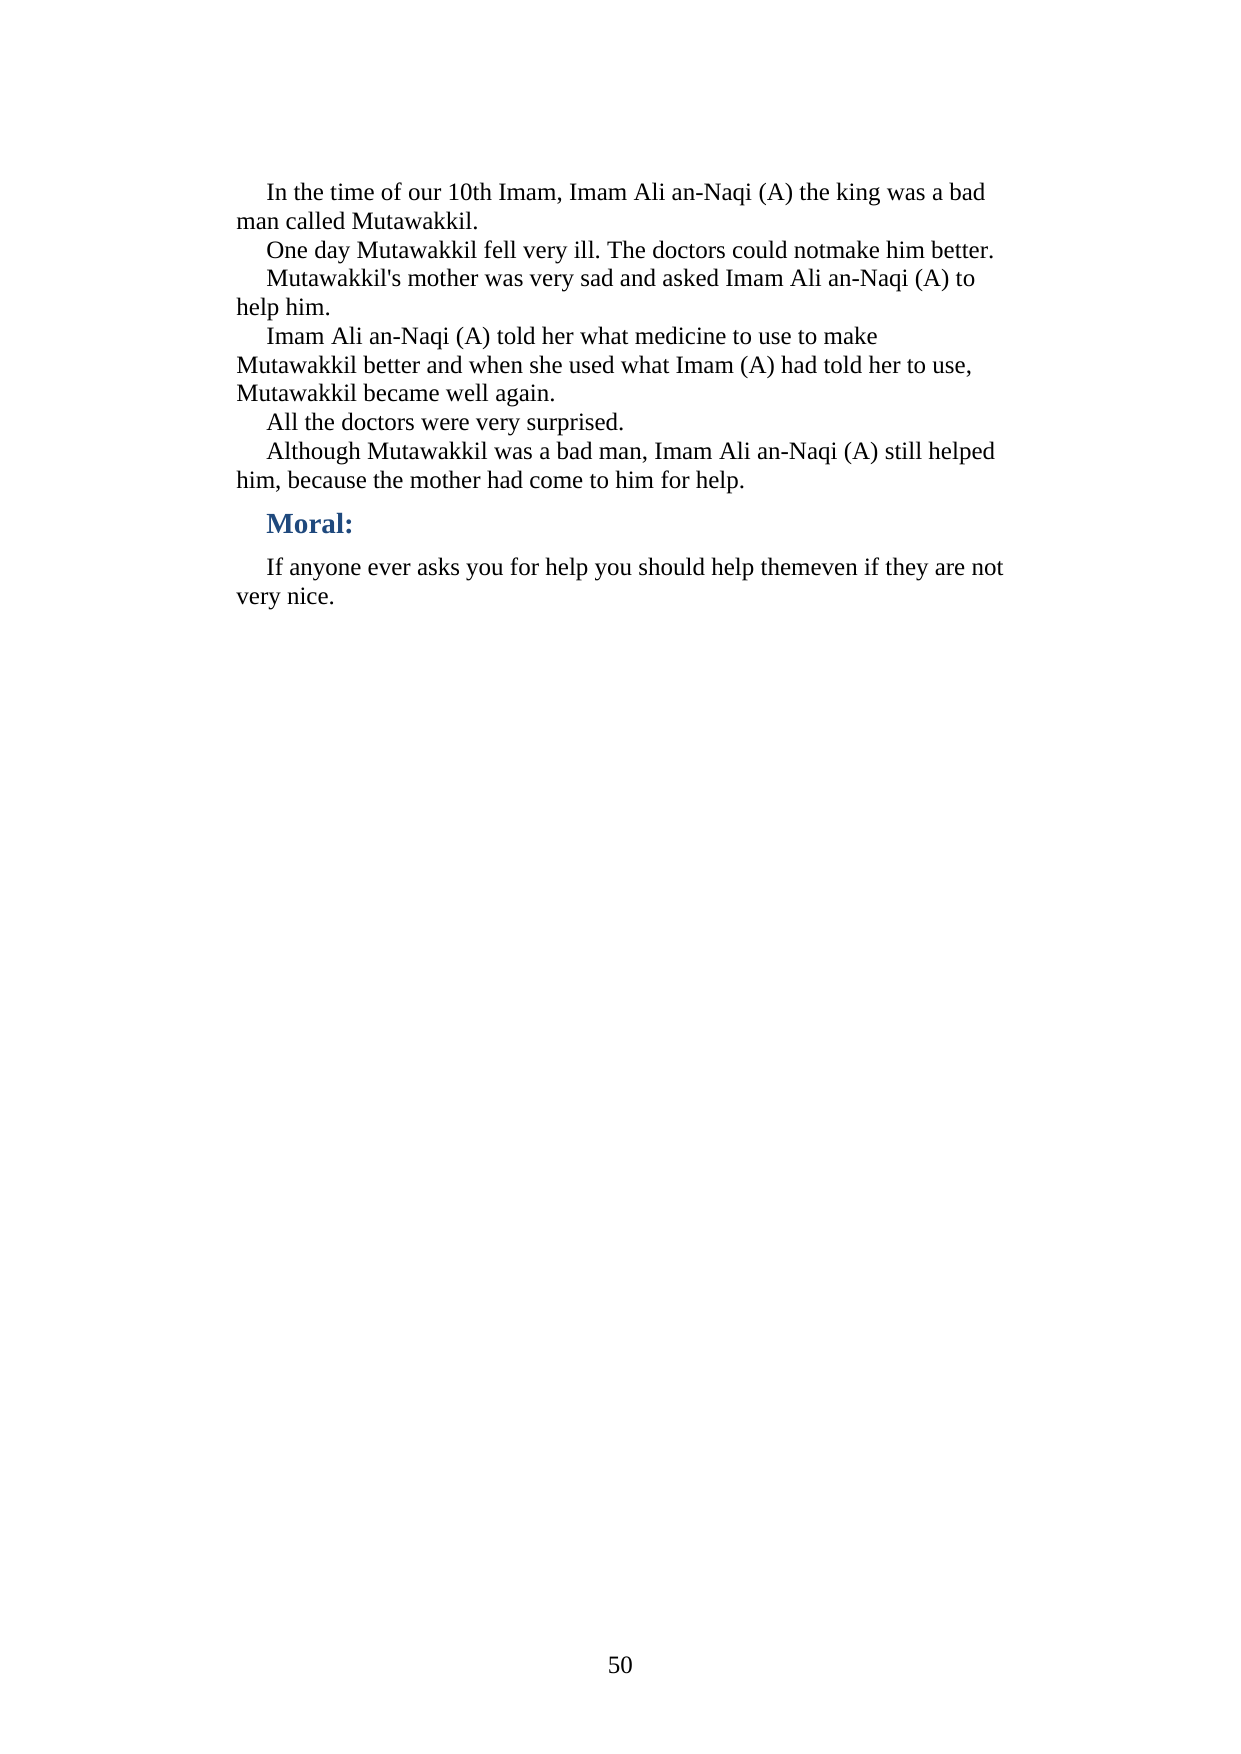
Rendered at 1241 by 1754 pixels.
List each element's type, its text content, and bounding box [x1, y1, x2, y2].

text Imam Ali an-Naqi (A) told her what medicine to use to make Mutawakkil better and when she used what Imam (A) had told her to use, Mutawakkil became well again. [236, 321, 1004, 407]
text Although Mutawakkil was a bad man, Imam Ali an-Naqi (A) still helped him, because the mother had come to him for help. [236, 436, 1004, 493]
text All the doctors were very surprised. [236, 407, 1004, 436]
text In the time of our 10th Imam, Imam Ali an-Naqi (A) the king was a bad man called Mutawakkil. [236, 177, 1004, 235]
text If anyone ever asks you for help you should help themeven if they are not very nice. [236, 552, 1004, 609]
text One day Mutawakkil fell very ill. The doctors could notmake him better. [236, 235, 1004, 263]
subtitle Moral: [236, 506, 1004, 539]
text Mutawakkil's mother was very sad and asked Imam Ali an-Naqi (A) to help him. [236, 263, 1004, 321]
